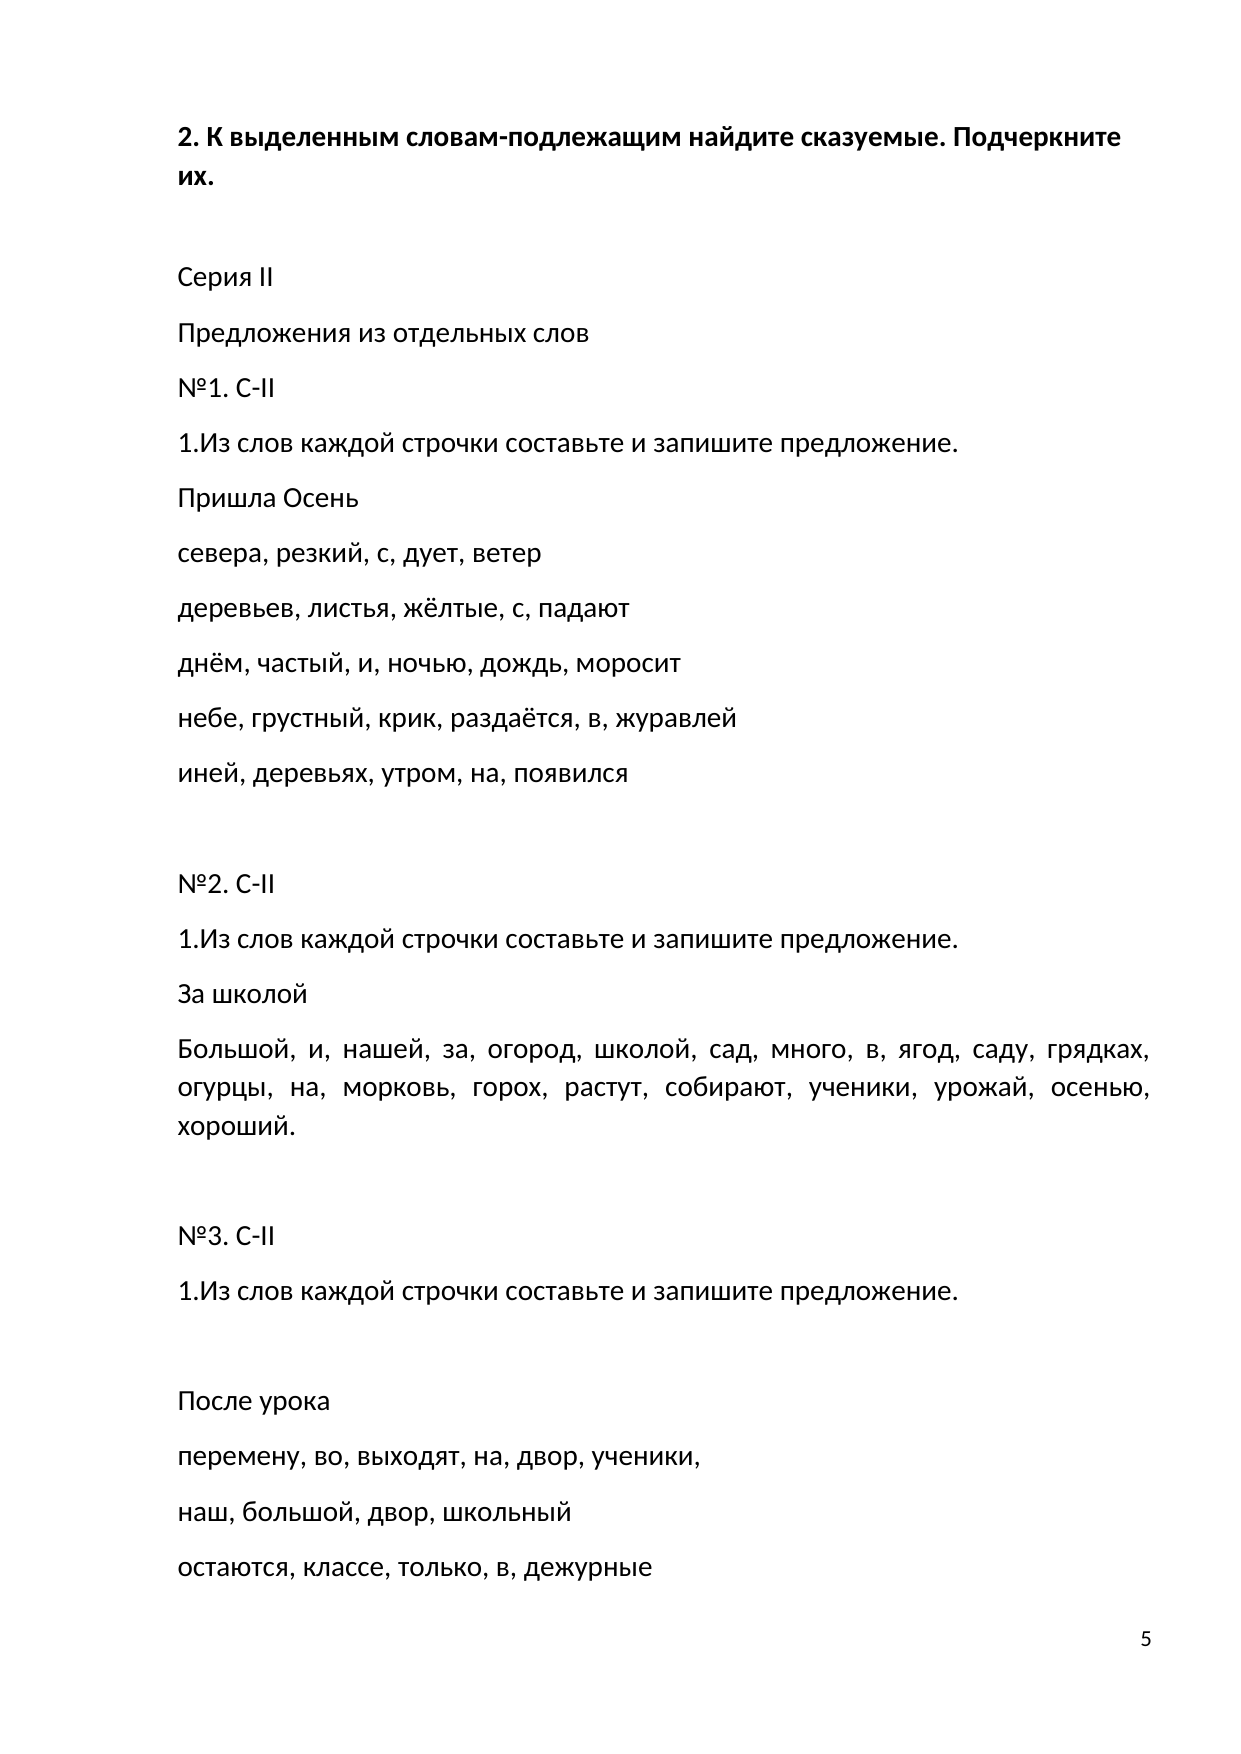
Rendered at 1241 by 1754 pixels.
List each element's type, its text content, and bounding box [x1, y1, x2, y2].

text 1.Из слов каждой строчки составьте и запишите предложение. [177, 424, 1152, 459]
text наш, большой, двор, школьный [177, 1493, 1152, 1528]
text №3. С-II [177, 1217, 1152, 1253]
text 2. К выделенным словам-подлежащим найдите сказуемые. Подчеркните их. [177, 118, 1152, 192]
text Большой, и, нашей, за, огород, школой, сад, много, в, ягод, саду, грядках, огурцы, на, морковь, горох, растут, собирают, ученики, урожай, осенью, хороший. [177, 1030, 1152, 1142]
text Серия II [177, 258, 1152, 294]
text Пришла Осень [177, 479, 1152, 514]
text Предложения из отдельных слов [177, 314, 1152, 349]
text небе, грустный, крик, раздаётся, в, журавлей [177, 699, 1152, 735]
text №2. С-II [177, 865, 1152, 900]
text перемену, во, выходят, на, двор, ученики, [177, 1437, 1152, 1473]
text 1.Из слов каждой строчки составьте и запишите предложение. [177, 920, 1152, 955]
text После урока [177, 1382, 1152, 1418]
text деревьев, листья, жёлтые, с, падают [177, 589, 1152, 625]
text севера, резкий, с, дует, ветер [177, 534, 1152, 570]
text За школой [177, 975, 1152, 1011]
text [177, 1272, 1152, 1308]
text остаются, классе, только, в, дежурные [177, 1548, 1152, 1583]
text №1. С-II [177, 369, 1152, 404]
text иней, деревьях, утром, на, появился [177, 754, 1152, 790]
text днём, частый, и, ночью, дождь, моросит [177, 644, 1152, 680]
